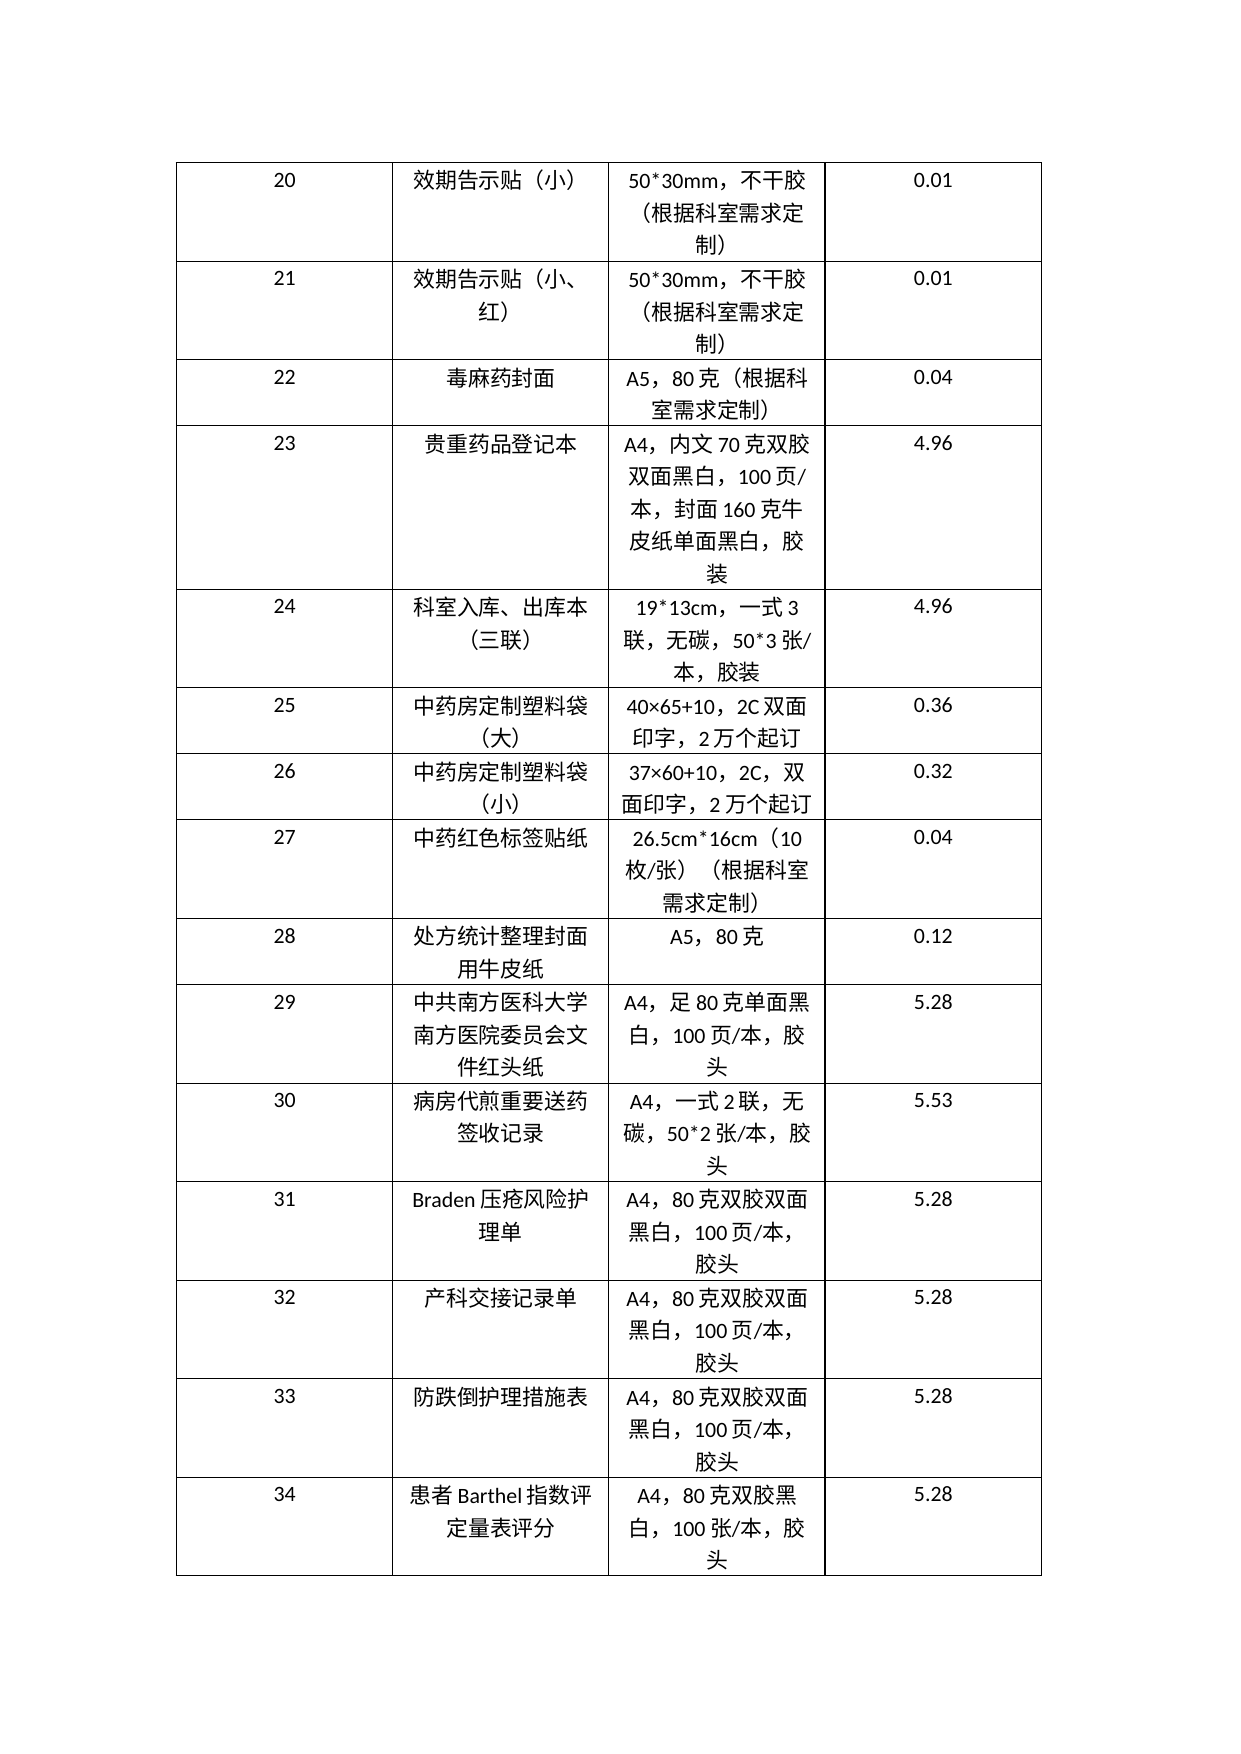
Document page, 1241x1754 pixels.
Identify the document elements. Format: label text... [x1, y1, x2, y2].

table_cell 5.28 [826, 1379, 1041, 1477]
table_cell 0.32 [826, 754, 1041, 819]
table_cell 33 [177, 1379, 392, 1477]
table_cell 5.28 [826, 1478, 1041, 1575]
table_cell 0.36 [826, 688, 1041, 753]
table_cell 效期告示贴（小、红） [393, 262, 608, 359]
table_cell A5，80克（根据科室需求定制） [609, 360, 824, 425]
table_cell 32 [177, 1281, 392, 1378]
table_cell 0.12 [826, 919, 1041, 984]
table_cell 4.96 [826, 590, 1041, 687]
table_cell 产科交接记录单 [393, 1281, 608, 1378]
table_cell A4，80克双胶双面黑白，100页/本，胶头 [609, 1379, 824, 1477]
table_cell 中药房定制塑料袋（大） [393, 688, 608, 753]
table_cell 21 [177, 262, 392, 359]
table_cell 29 [177, 985, 392, 1082]
table_cell 贵重药品登记本 [393, 426, 608, 589]
table_cell 28 [177, 919, 392, 984]
table_cell 37×60+10，2C，双面印字，2万个起订 [609, 754, 824, 819]
table_cell 19*13cm，一式3联，无碳，50*3张/本，胶装 [609, 590, 824, 687]
table_cell A4，足80克单面黑白，100页/本，胶头 [609, 985, 824, 1082]
table_cell 效期告示贴（小） [393, 163, 608, 261]
table_cell 22 [177, 360, 392, 425]
table_cell 26 [177, 754, 392, 819]
table_cell 5.28 [826, 1281, 1041, 1378]
table_cell 0.04 [826, 820, 1041, 918]
table_cell 24 [177, 590, 392, 687]
table_cell 中共南方医科大学南方医院委员会文件红头纸 [393, 985, 608, 1082]
table_cell 5.28 [826, 1182, 1041, 1279]
table_cell 中药红色标签贴纸 [393, 820, 608, 918]
table_cell Braden压疮风险护理单 [393, 1182, 608, 1279]
table_cell A5，80克 [609, 919, 824, 984]
table_cell 23 [177, 426, 392, 589]
table_cell 26.5cm*16cm（10枚/张）（根据科室需求定制） [609, 820, 824, 918]
table_cell A4，80克双胶双面黑白，100页/本，胶头 [609, 1281, 824, 1378]
table_cell A4，一式2联，无碳，50*2张/本，胶头 [609, 1084, 824, 1181]
table_cell 40×65+10，2C双面印字，2万个起订 [609, 688, 824, 753]
table_cell 31 [177, 1182, 392, 1279]
table_cell 50*30mm，不干胶（根据科室需求定制） [609, 262, 824, 359]
table_cell 防跌倒护理措施表 [393, 1379, 608, 1477]
table_cell 患者Barthel指数评定量表评分 [393, 1478, 608, 1575]
table_cell 27 [177, 820, 392, 918]
table_cell 50*30mm，不干胶（根据科室需求定制） [609, 163, 824, 261]
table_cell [609, 1478, 824, 1575]
table_cell 5.53 [826, 1084, 1041, 1181]
table_cell 5.28 [826, 985, 1041, 1082]
table_cell 科室入库、出库本（三联） [393, 590, 608, 687]
table_cell A4，80克双胶双面黑白，100页/本，胶头 [609, 1182, 824, 1279]
table_cell 病房代煎重要送药签收记录 [393, 1084, 608, 1181]
table_cell 0.01 [826, 262, 1041, 359]
table_cell 处方统计整理封面用牛皮纸 [393, 919, 608, 984]
table_cell 25 [177, 688, 392, 753]
table_cell 0.04 [826, 360, 1041, 425]
table_cell A4，内文70克双胶双面黑白，100页/本，封面160克牛皮纸单面黑白，胶装 [609, 426, 824, 589]
table_cell 4.96 [826, 426, 1041, 589]
table_cell 34 [177, 1478, 392, 1575]
table_cell 中药房定制塑料袋（小） [393, 754, 608, 819]
table_cell 20 [177, 163, 392, 261]
table_cell 毒麻药封面 [393, 360, 608, 425]
table_cell 30 [177, 1084, 392, 1181]
table_cell 0.01 [826, 163, 1041, 261]
